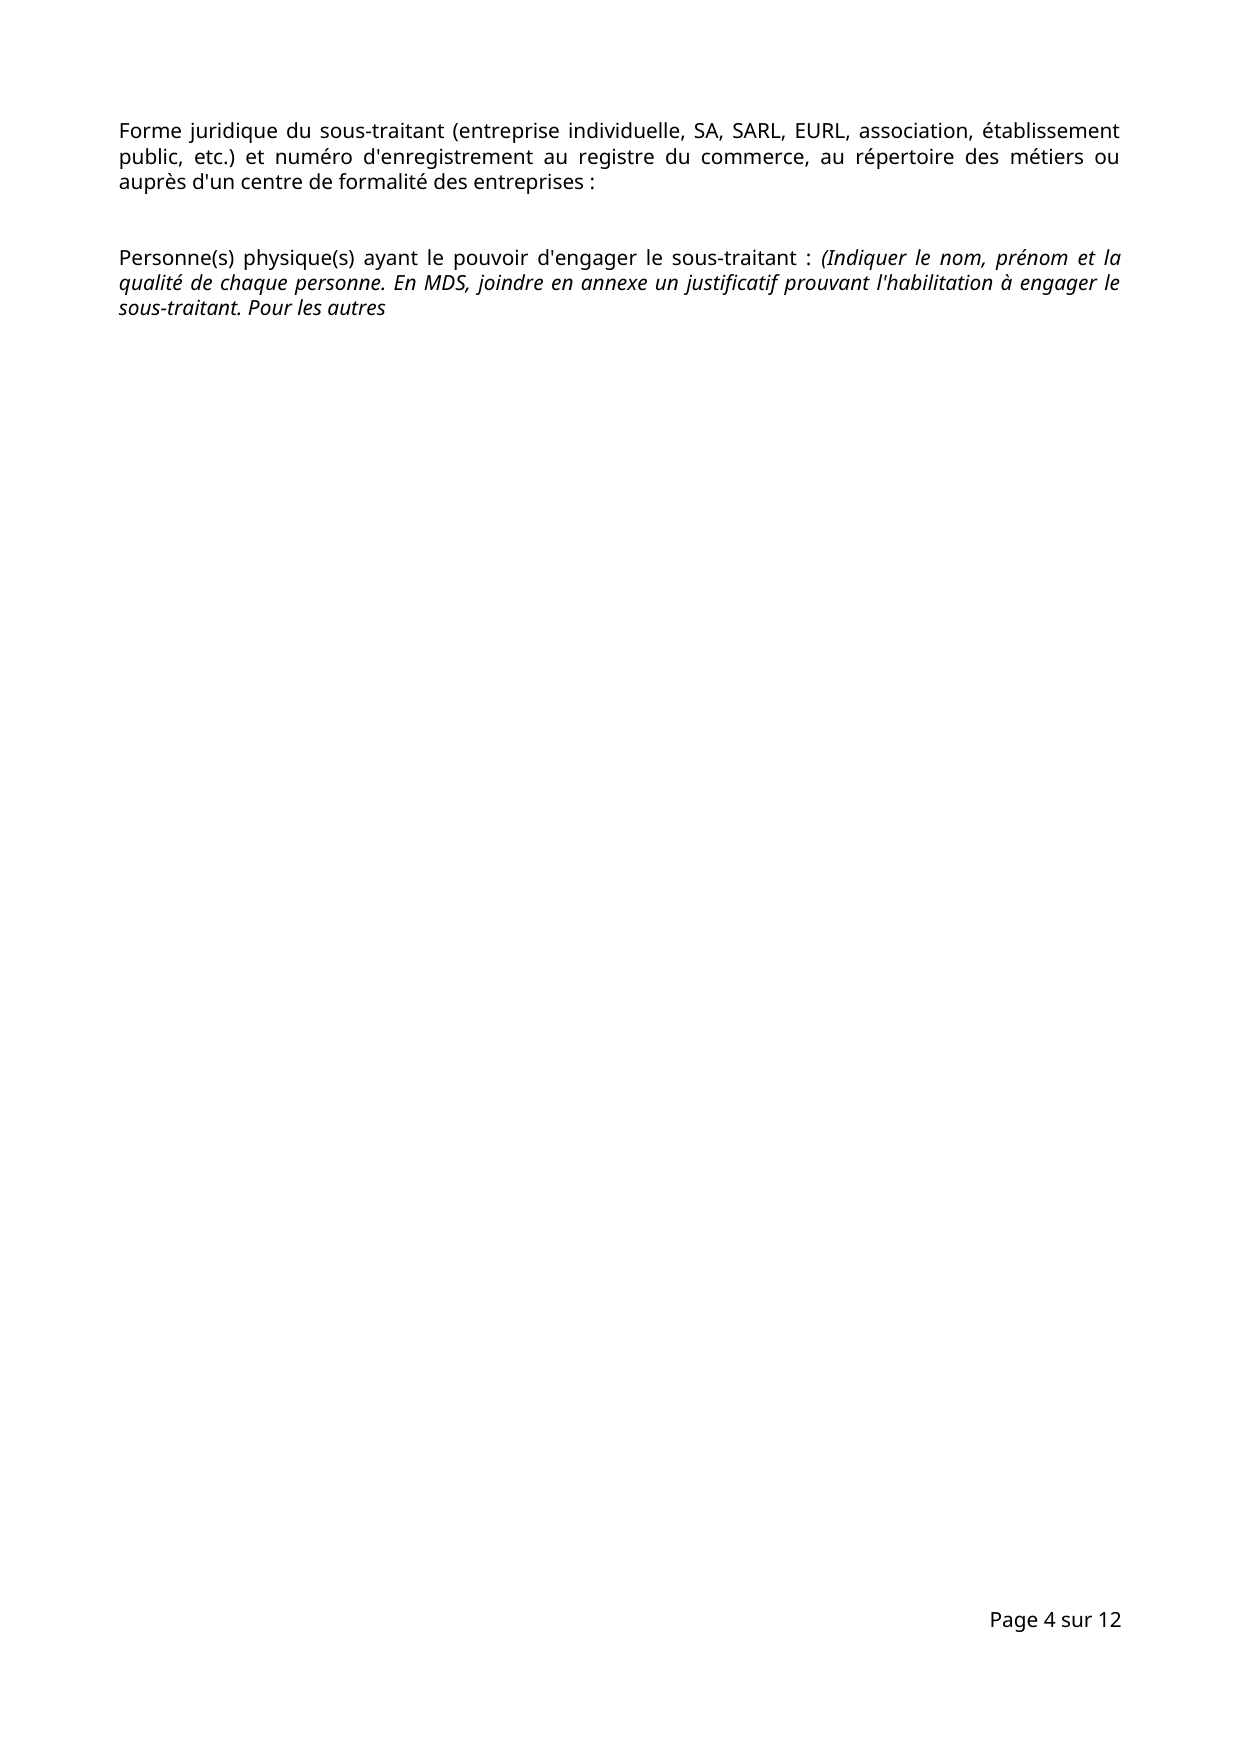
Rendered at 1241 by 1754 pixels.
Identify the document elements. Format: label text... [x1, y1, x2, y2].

text Personne(s) physique(s) ayant le pouvoir d'engager le sous-traitant : (Indiquer le nom, prénom et la qualité de chaque personne. En MDS, joindre en annexe un justificatif prouvant l'habilitation à engager le sous-traitant. Pour les autres [119, 245, 1121, 320]
text Forme juridique du sous-traitant (entreprise individuelle, SA, SARL, EURL, association, établissement public, etc.) et numéro d'enregistrement au registre du commerce, au répertoire des métiers ou auprès d'un centre de formalité des entreprises : [119, 119, 1121, 194]
